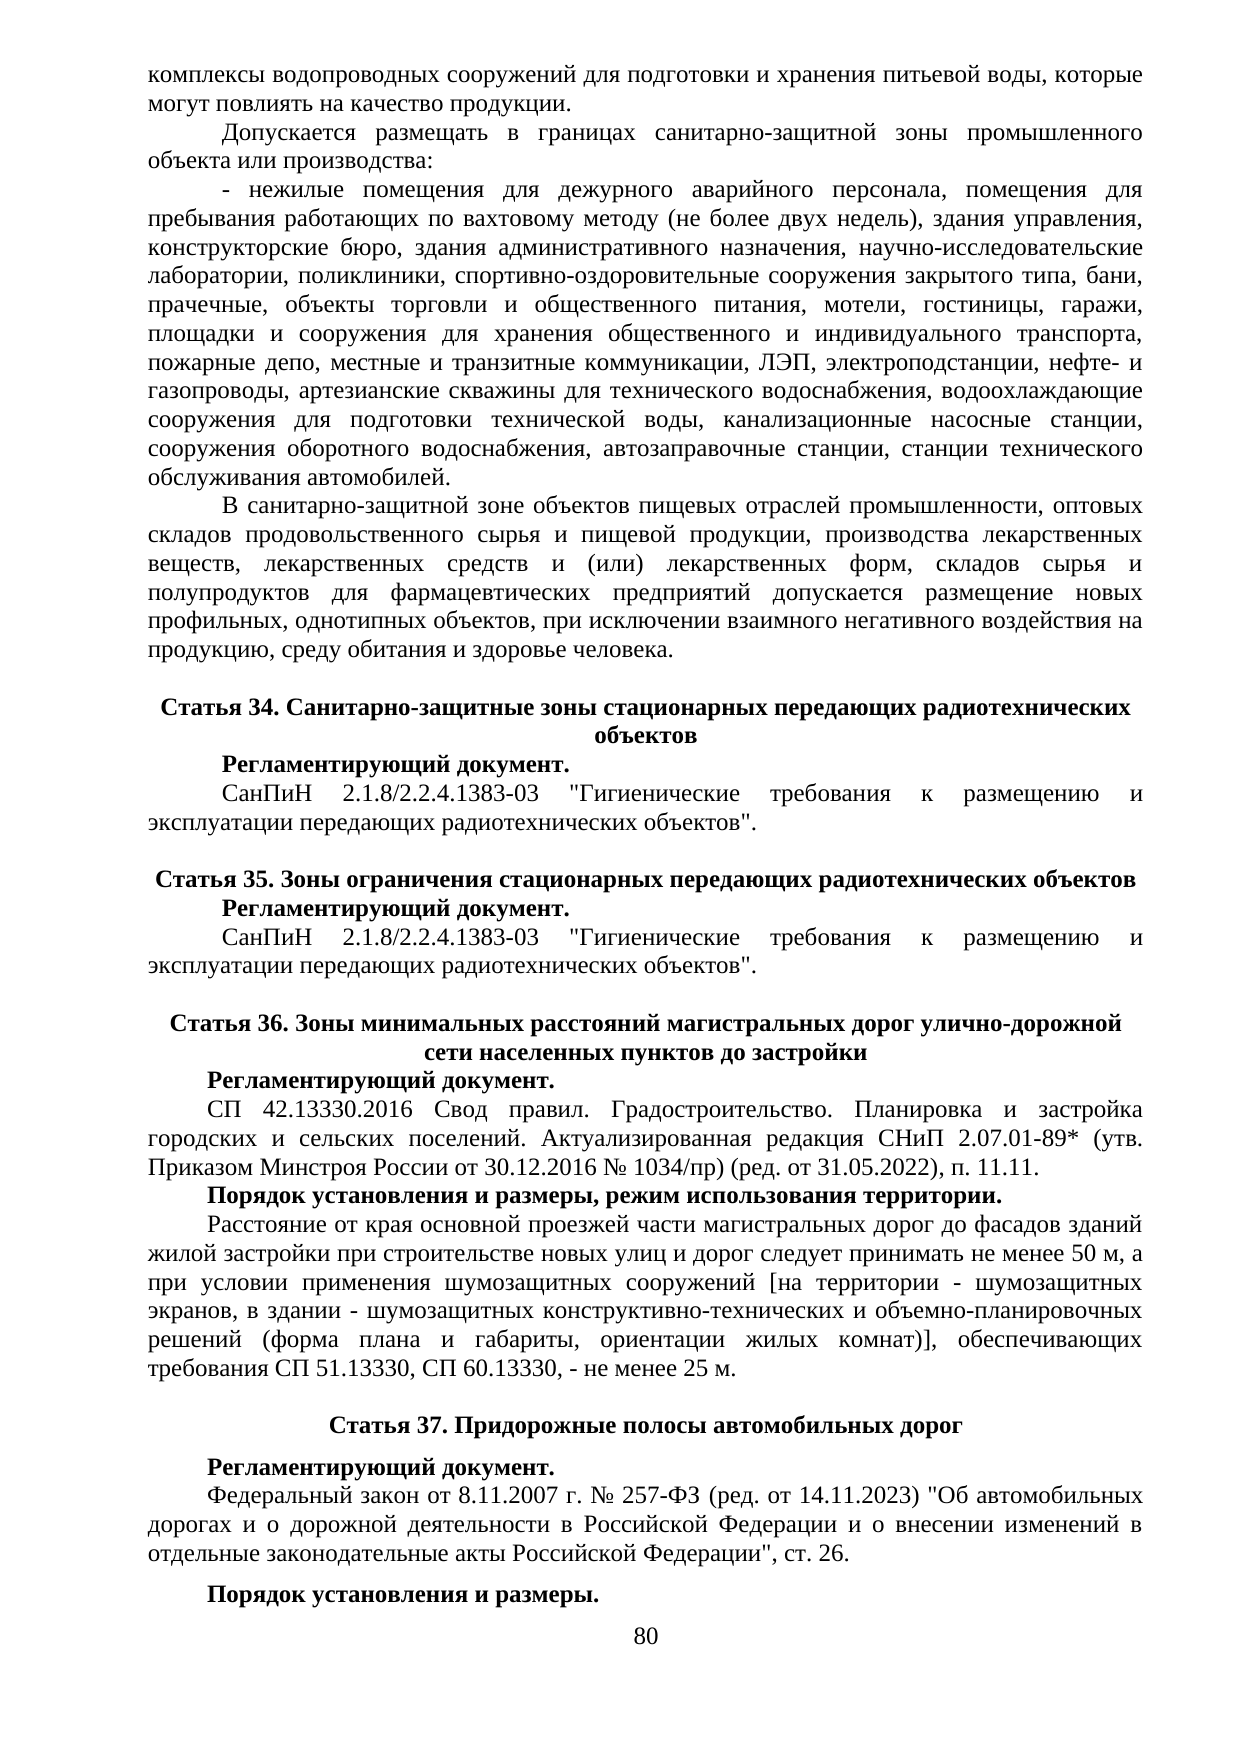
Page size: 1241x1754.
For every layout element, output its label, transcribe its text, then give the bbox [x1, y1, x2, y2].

text СП 42.13330.2016 Свод правил. Градостроительство. Планировка и застройка городских и сельских поселений. Актуализированная редакция СНиП 2.07.01-89* (утв. Приказом Минстроя России от 30.12.2016 № 1034/пр) (ред. от 31.05.2022), п. 11.11. [148, 1094, 1144, 1180]
text Порядок установления и размеры. [148, 1579, 1144, 1608]
text Регламентирующий документ. [148, 1452, 1144, 1480]
text Регламентирующий документ. [148, 1065, 1144, 1094]
subtitle Статья 34. Санитарно-защитные зоны стационарных передающих радиотехнических объектов [148, 692, 1144, 749]
text В санитарно-защитной зоне объектов пищевых отраслей промышленности, оптовых складов продовольственного сырья и пищевой продукции, производства лекарственных веществ, лекарственных средств и (или) лекарственных форм, складов сырья и полупродуктов для фармацевтических предприятий допускается размещение новых профильных, однотипных объектов, при исключении взаимного негативного воздействия на продукцию, среду обитания и здоровье человека. [148, 490, 1144, 663]
subtitle Статья 36. Зоны минимальных расстояний магистральных дорог улично-дорожной сети населенных пунктов до застройки [148, 1008, 1144, 1065]
text СанПиН 2.1.8/2.2.4.1383-03 "Гигиенические требования к размещению и эксплуатации передающих радиотехнических объектов". [148, 778, 1144, 835]
text Регламентирующий документ. [148, 749, 1144, 778]
text - нежилые помещения для дежурного аварийного персонала, помещения для пребывания работающих по вахтовому методу (не более двух недель), здания управления, конструкторские бюро, здания административного назначения, научно-исследовательские лаборатории, поликлиники, спортивно-оздоровительные сооружения закрытого типа, бани, прачечные, объекты торговли и общественного питания, мотели, гостиницы, гаражи, площадки и сооружения для хранения общественного и индивидуального транспорта, пожарные депо, местные и транзитные коммуникации, ЛЭП, электроподстанции, нефте- и газопроводы, артезианские скважины для технического водоснабжения, водоохлаждающие сооружения для подготовки технической воды, канализационные насосные станции, сооружения оборотного водоснабжения, автозаправочные станции, станции технического обслуживания автомобилей. [148, 174, 1144, 490]
text Регламентирующий документ. [148, 893, 1144, 922]
text СанПиН 2.1.8/2.2.4.1383-03 "Гигиенические требования к размещению и эксплуатации передающих радиотехнических объектов". [148, 922, 1144, 979]
text Допускается размещать в границах санитарно-защитной зоны промышленного объекта или производства: [148, 117, 1144, 174]
subtitle Статья 35. Зоны ограничения стационарных передающих радиотехнических объектов [148, 864, 1144, 893]
text Федеральный закон от 8.11.2007 г. № 257-ФЗ (ред. от 14.11.2023) "Об автомобильных дорогах и о дорожной деятельности в Российской Федерации и о внесении изменений в отдельные законодательные акты Российской Федерации", ст. 26. [148, 1480, 1144, 1567]
text Порядок установления и размеры, режим использования территории. [148, 1180, 1144, 1209]
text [148, 59, 1144, 117]
text Расстояние от края основной проезжей части магистральных дорог до фасадов зданий жилой застройки при строительстве новых улиц и дорог следует принимать не менее 50 м, а при условии применения шумозащитных сооружений [на территории - шумозащитных экранов, в здании - шумозащитных конструктивно-технических и объемно-планировочных решений (форма плана и габариты, ориентации жилых комнат)], обеспечивающих требования СП 51.13330, СП 60.13330, - не менее 25 м. [148, 1209, 1144, 1382]
subtitle Статья 37. Придорожные полосы автомобильных дорог [148, 1410, 1144, 1439]
